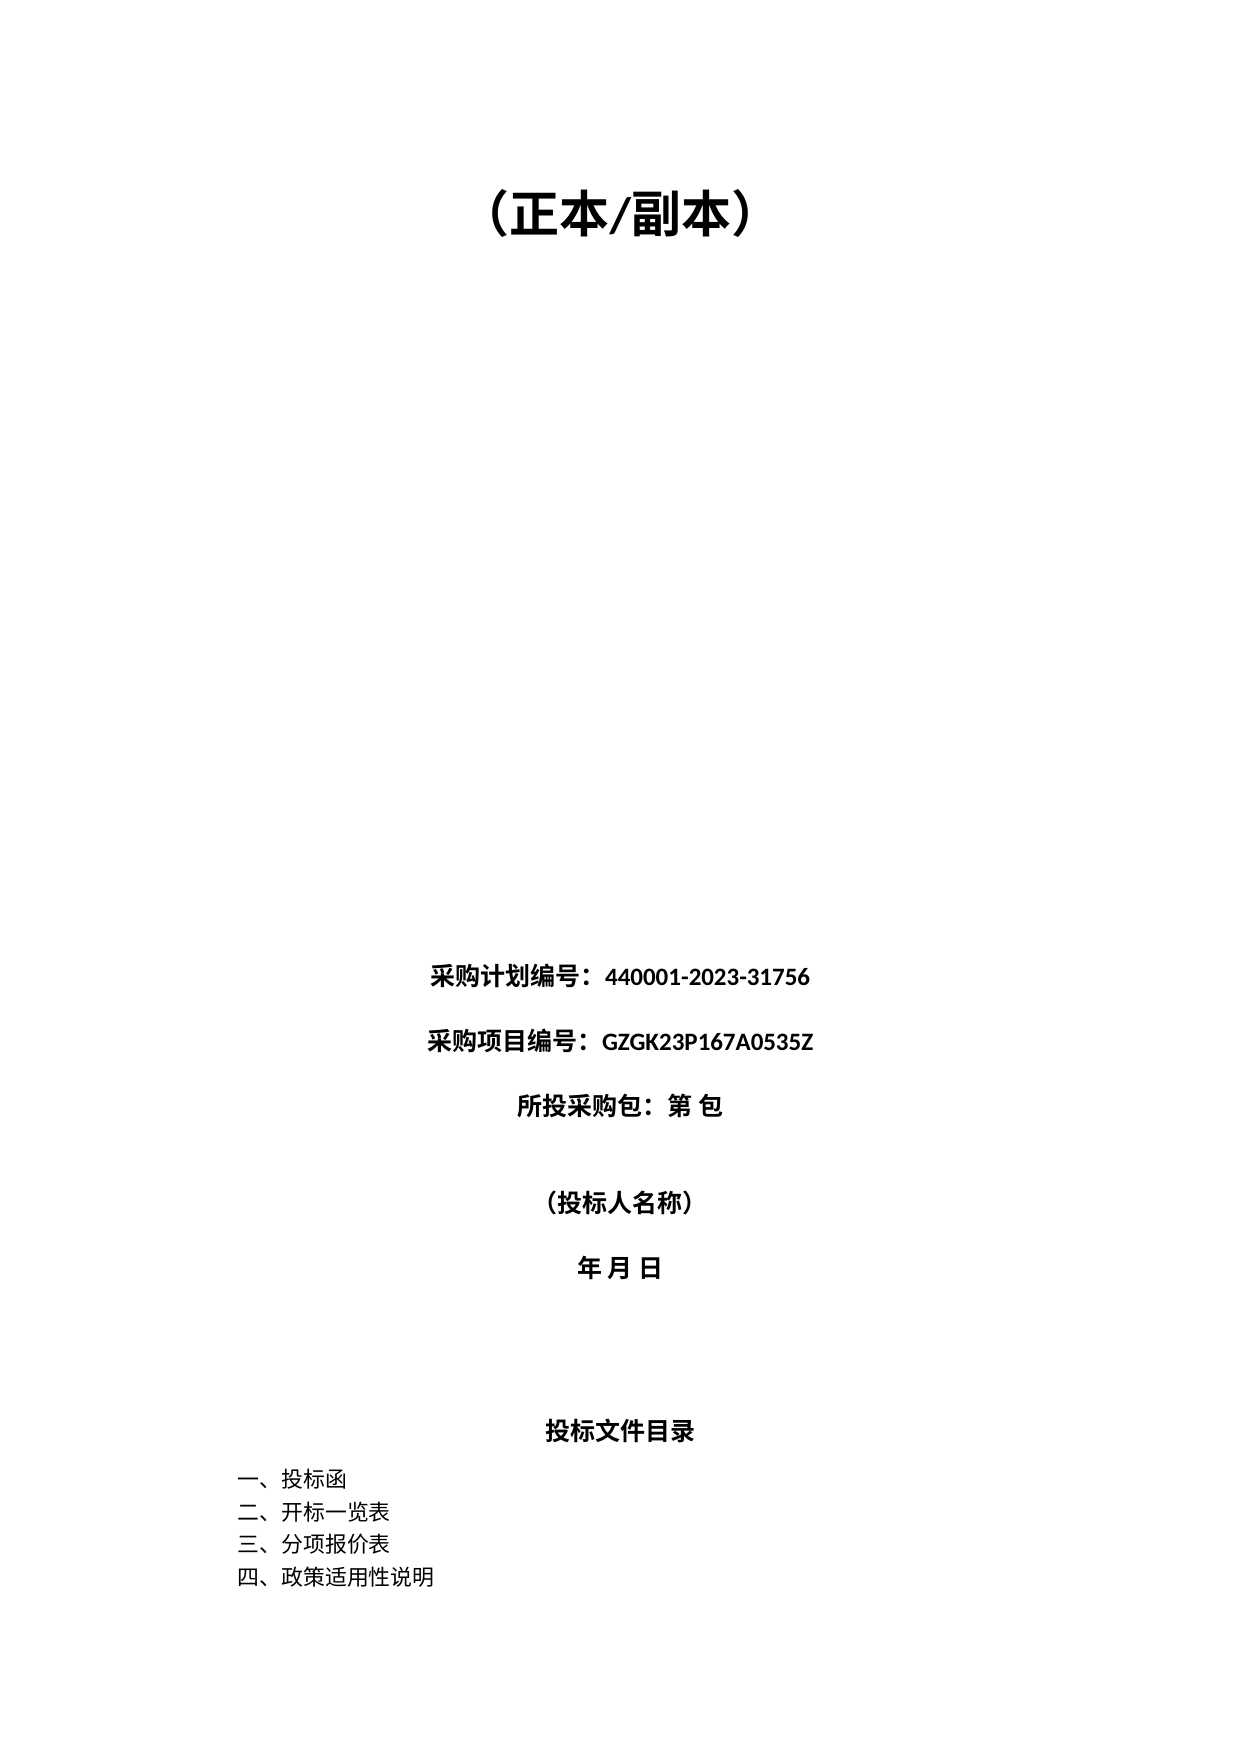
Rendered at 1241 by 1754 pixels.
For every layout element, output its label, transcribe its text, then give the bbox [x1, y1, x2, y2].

text 采购项目编号：GZGK23P167A0535Z [187, 1007, 1053, 1072]
text 一、投标函 [187, 1462, 1053, 1494]
text 投标文件目录 [187, 1397, 1053, 1462]
text 年 月 日 [187, 1234, 1053, 1299]
text 所投采购包：第 包 [187, 1072, 1053, 1137]
text 四、政策适用性说明 [187, 1559, 1053, 1592]
text 二、开标一览表 [187, 1494, 1053, 1527]
text 三、分项报价表 [187, 1527, 1053, 1559]
text 采购计划编号：440001-2023-31756 [187, 942, 1053, 1007]
text （投标人名称） [187, 1169, 1053, 1234]
text （正本/副本） [187, 162, 1053, 942]
